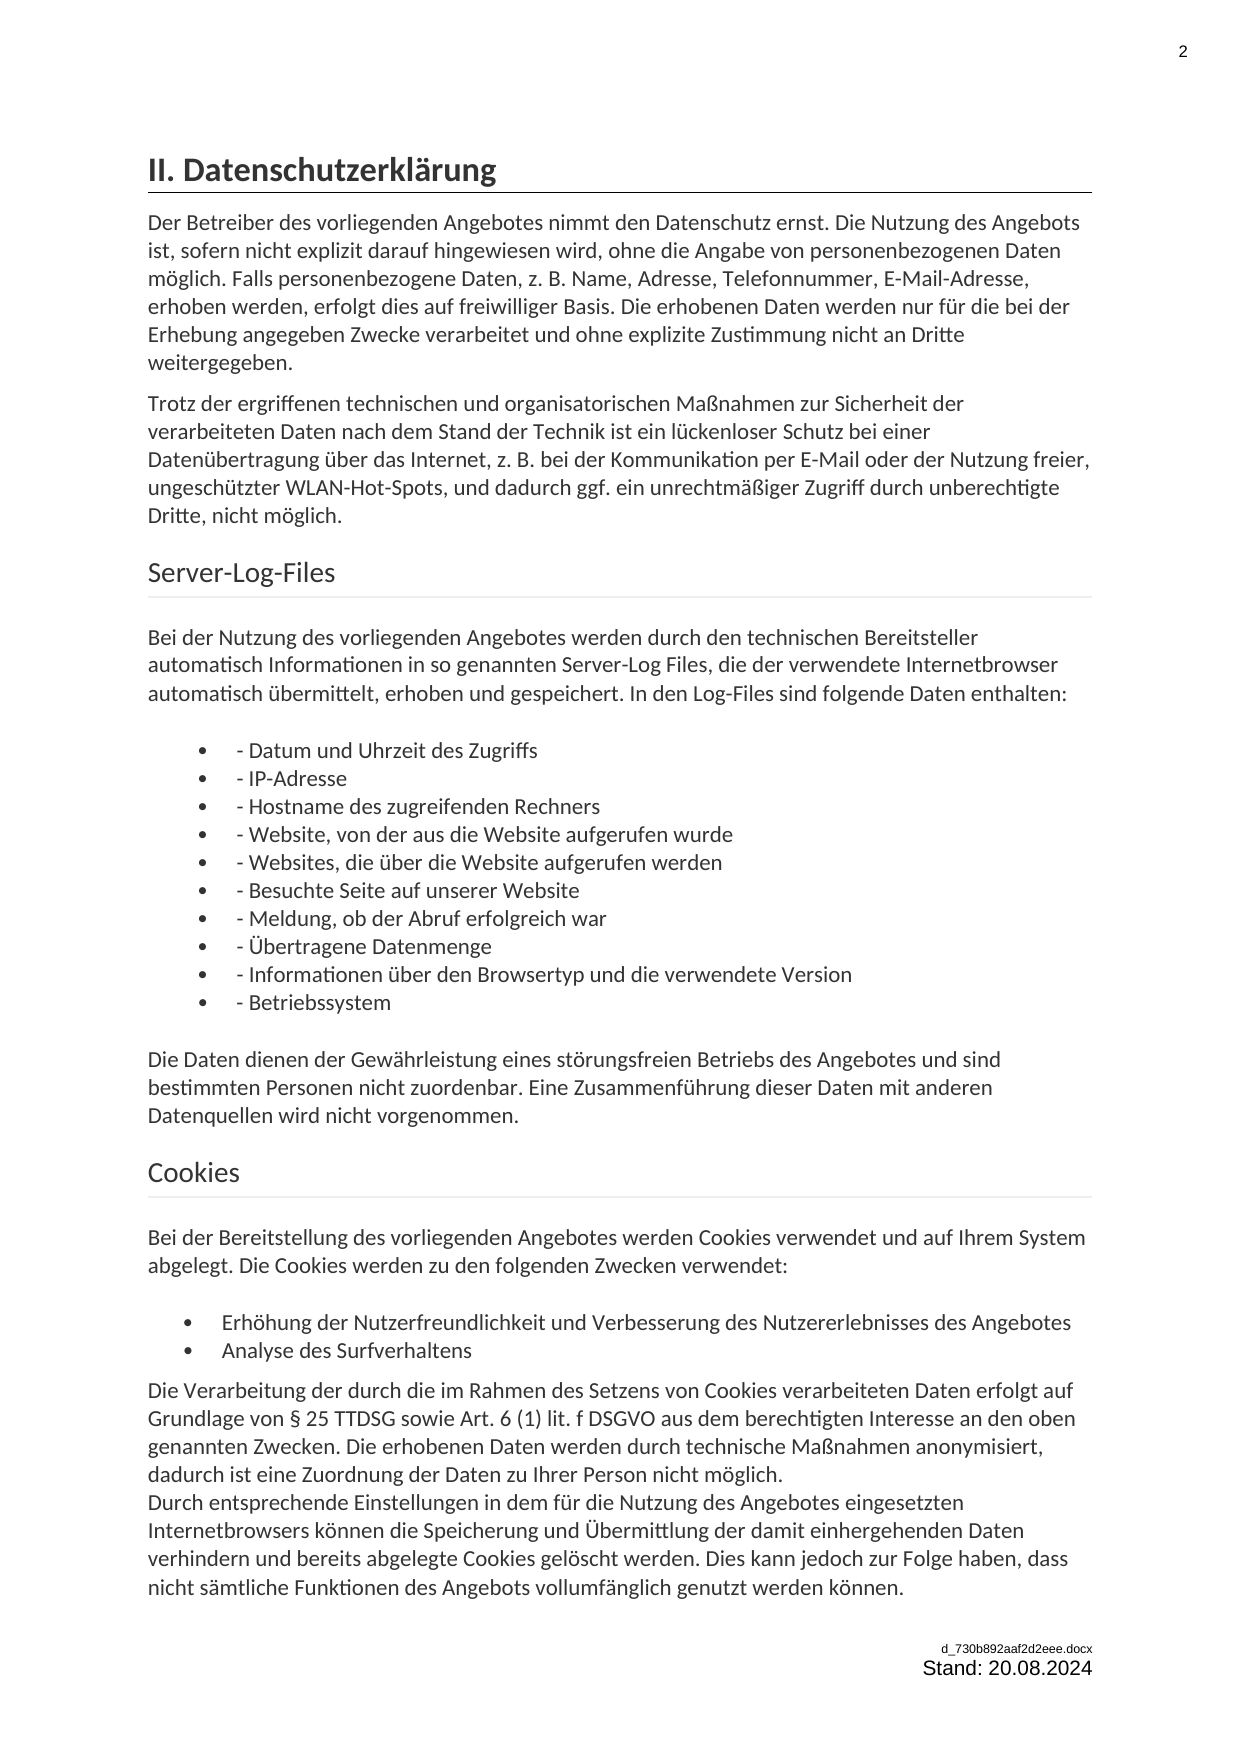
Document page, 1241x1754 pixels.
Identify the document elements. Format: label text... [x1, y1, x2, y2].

list Erhöhung der Nutzerfreundlichkeit und Verbesserung des Nutzererlebnisses des Angebotes [184, 1308, 1092, 1336]
list Analyse des Surfverhaltens [184, 1336, 1092, 1364]
text Die Verarbeitung der durch die im Rahmen des Setzens von Cookies verarbeiteten Daten erfolgt auf Grundlage von § 25 TTDSG sowie Art. 6 (1) lit. f DSGVO aus dem berechtigten Interesse an den oben genannten Zwecken. Die erhobenen Daten werden durch technische Maßnahmen anonymisiert, dadurch ist eine Zuordnung der Daten zu Ihrer Person nicht möglich. Durch entsprechende Einstellungen in dem für die Nutzung des Angebotes eingesetzten Internetbrowsers können die Speicherung und Übermittlung der damit einhergehenden Daten verhindern und bereits abgelegte Cookies gelöscht werden. Dies kann jedoch zur Folge haben, dass nicht sämtliche Funktionen des Angebots vollumfänglich genutzt werden können. [148, 1376, 1092, 1601]
list - Informationen über den Browsertyp und die verwendete Version [199, 960, 1092, 988]
text Trotz der ergriffenen technischen und organisatorischen Maßnahmen zur Sicherheit der verarbeiteten Daten nach dem Stand der Technik ist ein lückenloser Schutz bei einer Datenübertragung über das Internet, z. B. bei der Kommunikation per E-Mail oder der Nutzung freier, ungeschützter WLAN-Hot-Spots, und dadurch ggf. ein unrechtmäßiger Zugriff durch unberechtigte Dritte, nicht möglich. [148, 389, 1092, 529]
text Bei der Bereitstellung des vorliegenden Angebotes werden Cookies verwendet und auf Ihrem System abgelegt. Die Cookies werden zu den folgenden Zwecken verwendet: [789, 1223, 1092, 1279]
list - Website, von der aus die Website aufgerufen wurde [199, 820, 1092, 848]
subtitle II. Datenschutzerklärung [148, 148, 1092, 192]
list - IP-Adresse [199, 764, 1092, 792]
list - Hostname des zugreifenden Rechners [199, 792, 1092, 820]
list - Übertragene Datenmenge [199, 932, 1092, 960]
list - Meldung, ob der Abruf erfolgreich war [199, 904, 1092, 932]
list - Betriebssystem [199, 988, 1092, 1016]
subtitle Cookies [148, 1154, 1092, 1196]
text Die Daten dienen der Gewährleistung eines störungsfreien Betriebs des Angebotes und sind bestimmten Personen nicht zuordenbar. Eine Zusammenführung dieser Daten mit anderen Datenquellen wird nicht vorgenommen. [148, 1045, 1092, 1129]
subtitle Server-Log-Files [148, 554, 1092, 596]
list - Websites, die über die Website aufgerufen werden [199, 848, 1092, 876]
list - Besuchte Seite auf unserer Website [199, 876, 1092, 904]
list - Datum und Uhrzeit des Zugriffs [199, 736, 1092, 764]
text Der Betreiber des vorliegenden Angebotes nimmt den Datenschutz ernst. Die Nutzung des Angebots ist, sofern nicht explizit darauf hingewiesen wird, ohne die Angabe von personenbezogenen Daten möglich. Falls personenbezogene Daten, z. B. Name, Adresse, Telefonnummer, E-Mail-Adresse, erhoben werden, erfolgt dies auf freiwilliger Basis. Die erhobenen Daten werden nur für die bei der Erhebung angegeben Zwecke verarbeitet und ohne explizite Zustimmung nicht an Dritte weitergegeben. [148, 208, 1092, 377]
